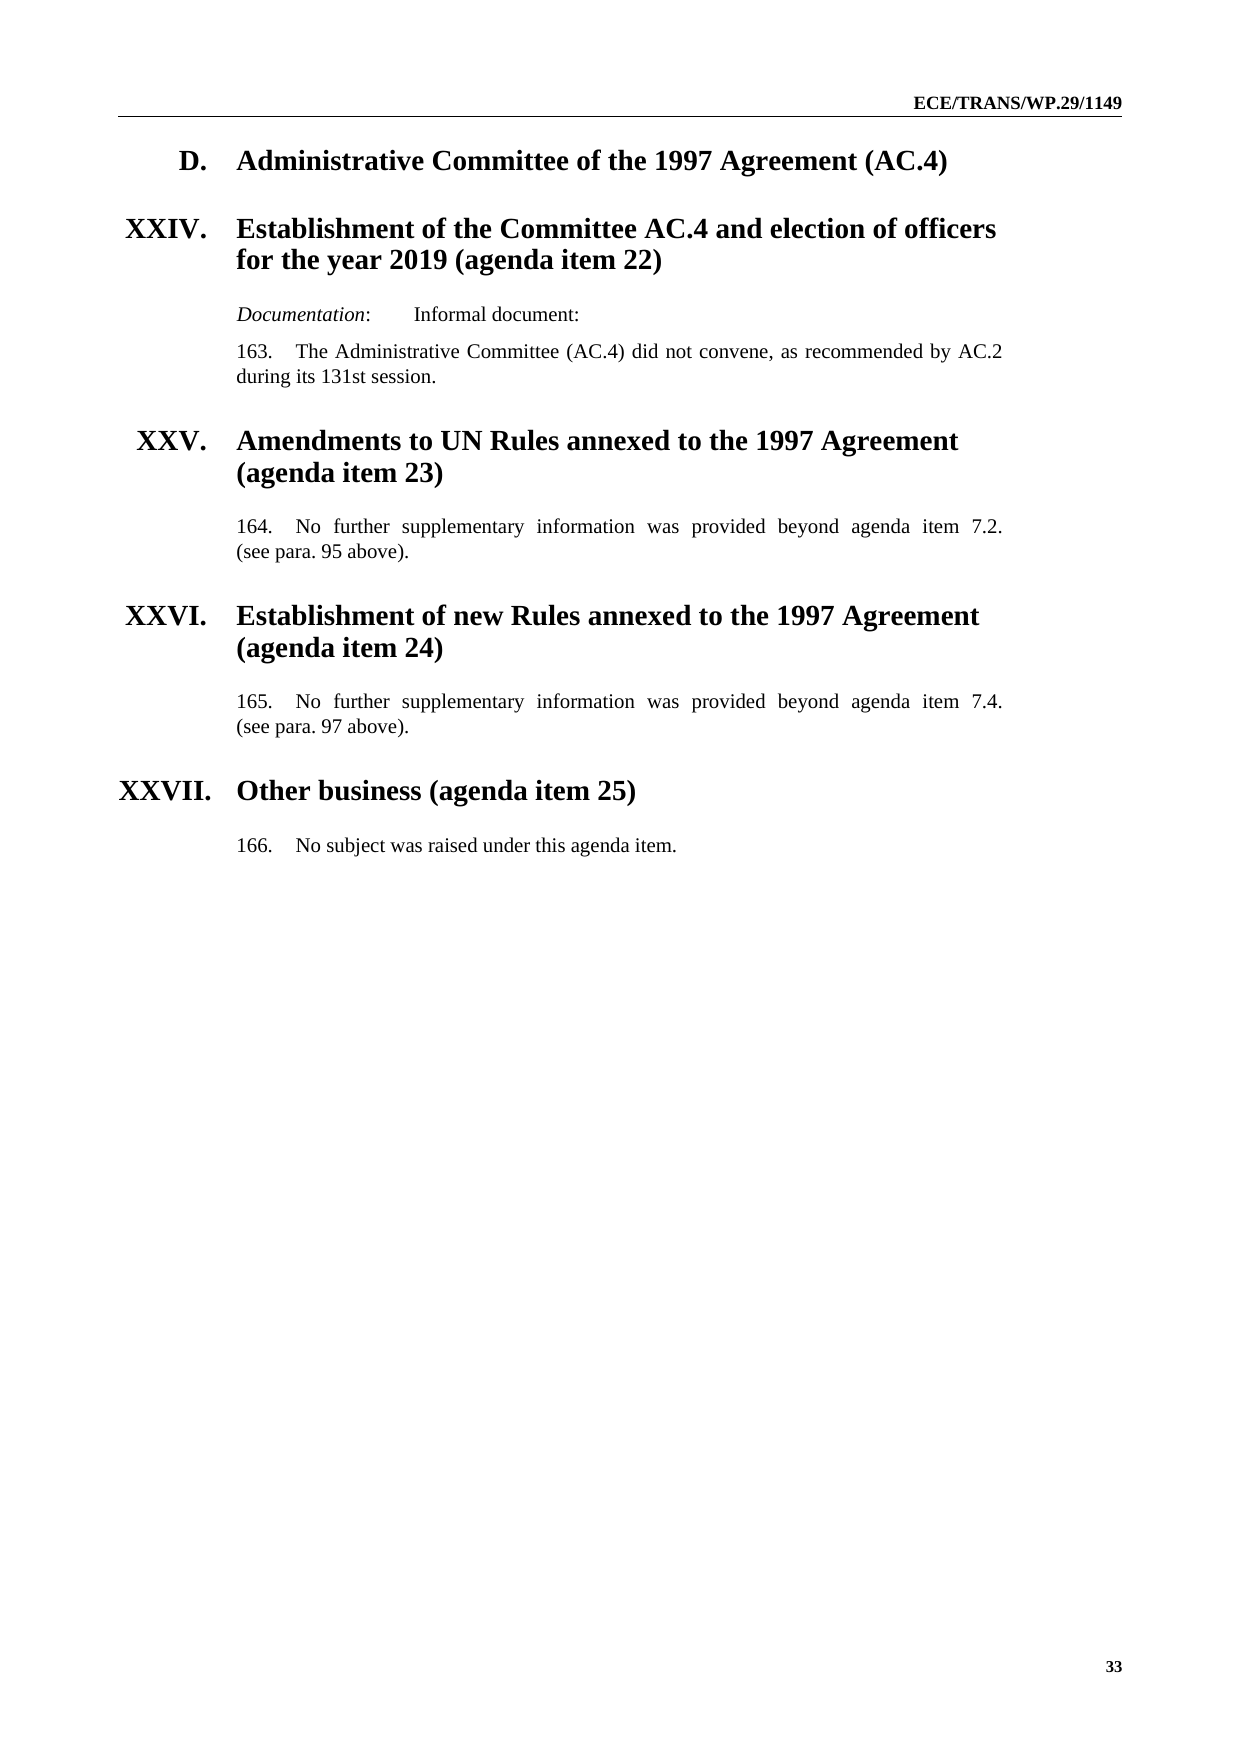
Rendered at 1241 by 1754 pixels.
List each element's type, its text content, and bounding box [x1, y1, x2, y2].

text XXVII. Other business (agenda item 25) [118, 776, 1004, 807]
text XXIV. Establishment of the Committee AC.4 and election of officers for the year 2019 (agenda item 22) [118, 213, 1004, 276]
text 166. No subject was raised under this agenda item. [236, 832, 1004, 857]
text XXV. Amendments to UN Rules annexed to the 1997 Agreement (agenda item 23) [118, 426, 1004, 488]
text XXVI. Establishment of new Rules annexed to the 1997 Agreement (agenda item 24) [118, 601, 1004, 663]
text 165. No further supplementary information was provided beyond agenda item 7.4. (see para. 97 above). [236, 688, 1004, 738]
text 163. The Administrative Committee (AC.4) did not convene, as recommended by AC.2 during its 131st session. [236, 338, 1004, 388]
text 164. No further supplementary information was provided beyond agenda item 7.2. (see para. 95 above). [236, 513, 1004, 563]
text Documentation: Informal document: [237, 301, 1003, 326]
text D. Administrative Committee of the 1997 Agreement (AC.4) [118, 148, 1004, 176]
